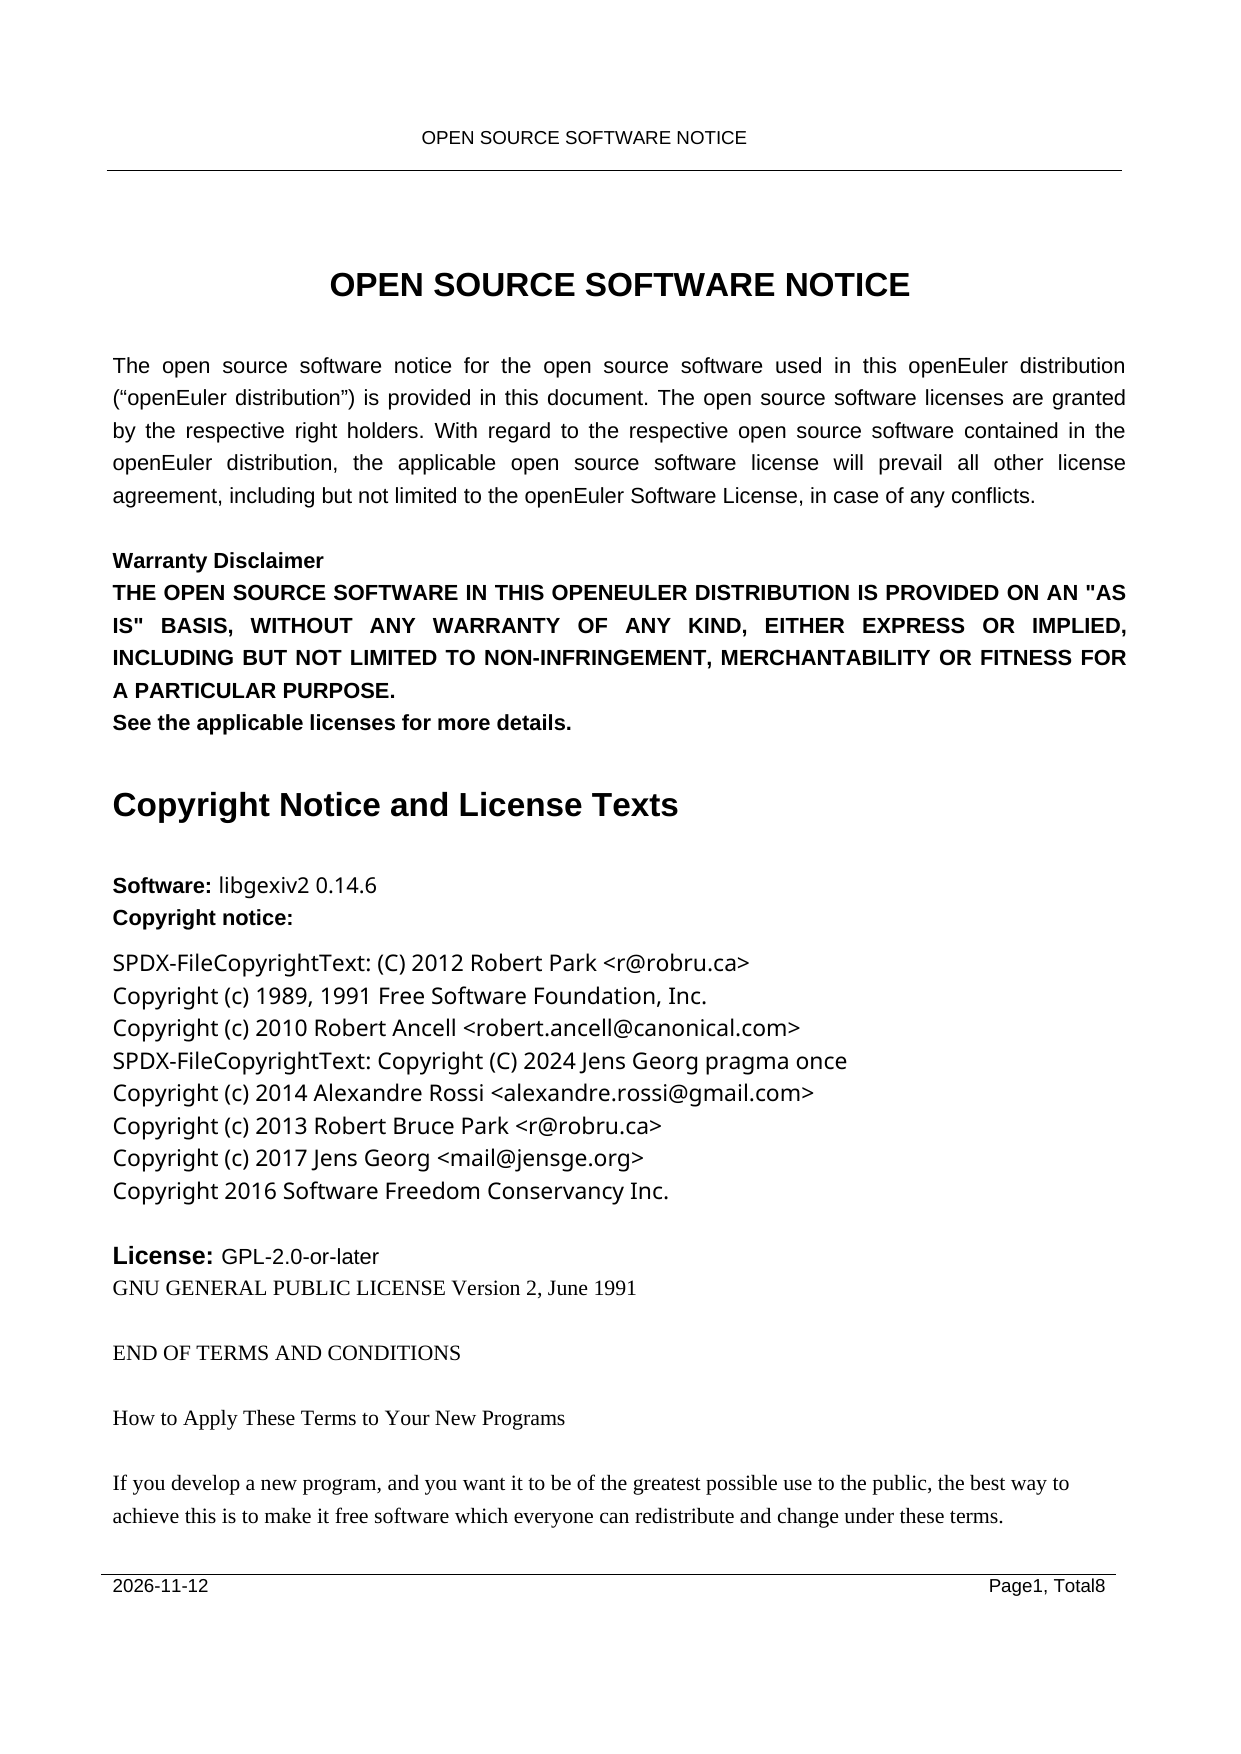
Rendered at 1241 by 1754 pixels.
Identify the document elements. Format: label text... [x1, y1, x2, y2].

text Copyright notice: [112, 901, 1128, 934]
text Copyright Notice and License Texts [112, 771, 1128, 836]
text THE OPEN SOURCE SOFTWARE IN THIS OPENEULER DISTRIBUTION IS PROVIDED ON AN "AS IS" BASIS, WITHOUT ANY WARRANTY OF ANY KIND, EITHER EXPRESS OR IMPLIED, INCLUDING BUT NOT LIMITED TO NON-INFRINGEMENT, MERCHANTABILITY OR FITNESS FOR A PARTICULAR PURPOSE. See the applicable licenses for more details. [112, 576, 1128, 739]
text OPEN SOURCE SOFTWARE NOTICE [112, 251, 1128, 316]
text The open source software notice for the open source software used in this openEuler distribution (“openEuler distribution”) is provided in this document. The open source software licenses are granted by the respective right holders. With regard to the respective open source software contained in the openEuler distribution, the applicable open source software license will prevail all other license agreement, including but not limited to the openEuler Software License, in case of any conflicts. [112, 349, 1128, 511]
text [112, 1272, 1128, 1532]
text SPDX-FileCopyrightText: (C) 2012 Robert Park <r@robru.ca> Copyright (c) 1989, 1991 Free Software Foundation, Inc. Copyright (c) 2010 Robert Ancell <robert.ancell@canonical.com> SPDX-FileCopyrightText: Copyright (C) 2024 Jens Georg pragma once Copyright (c) 2014 Alexandre Rossi <alexandre.rossi@gmail.com> Copyright (c) 2013 Robert Bruce Park <r@robru.ca> Copyright (c) 2017 Jens Georg <mail@jensge.org> Copyright 2016 Software Freedom Conservancy Inc. [112, 947, 1128, 1239]
title Software: libgexiv2 0.14.6 [112, 869, 1128, 901]
text Warranty Disclaimer [112, 544, 1128, 576]
text License: GPL-2.0-or-later [112, 1239, 1128, 1272]
